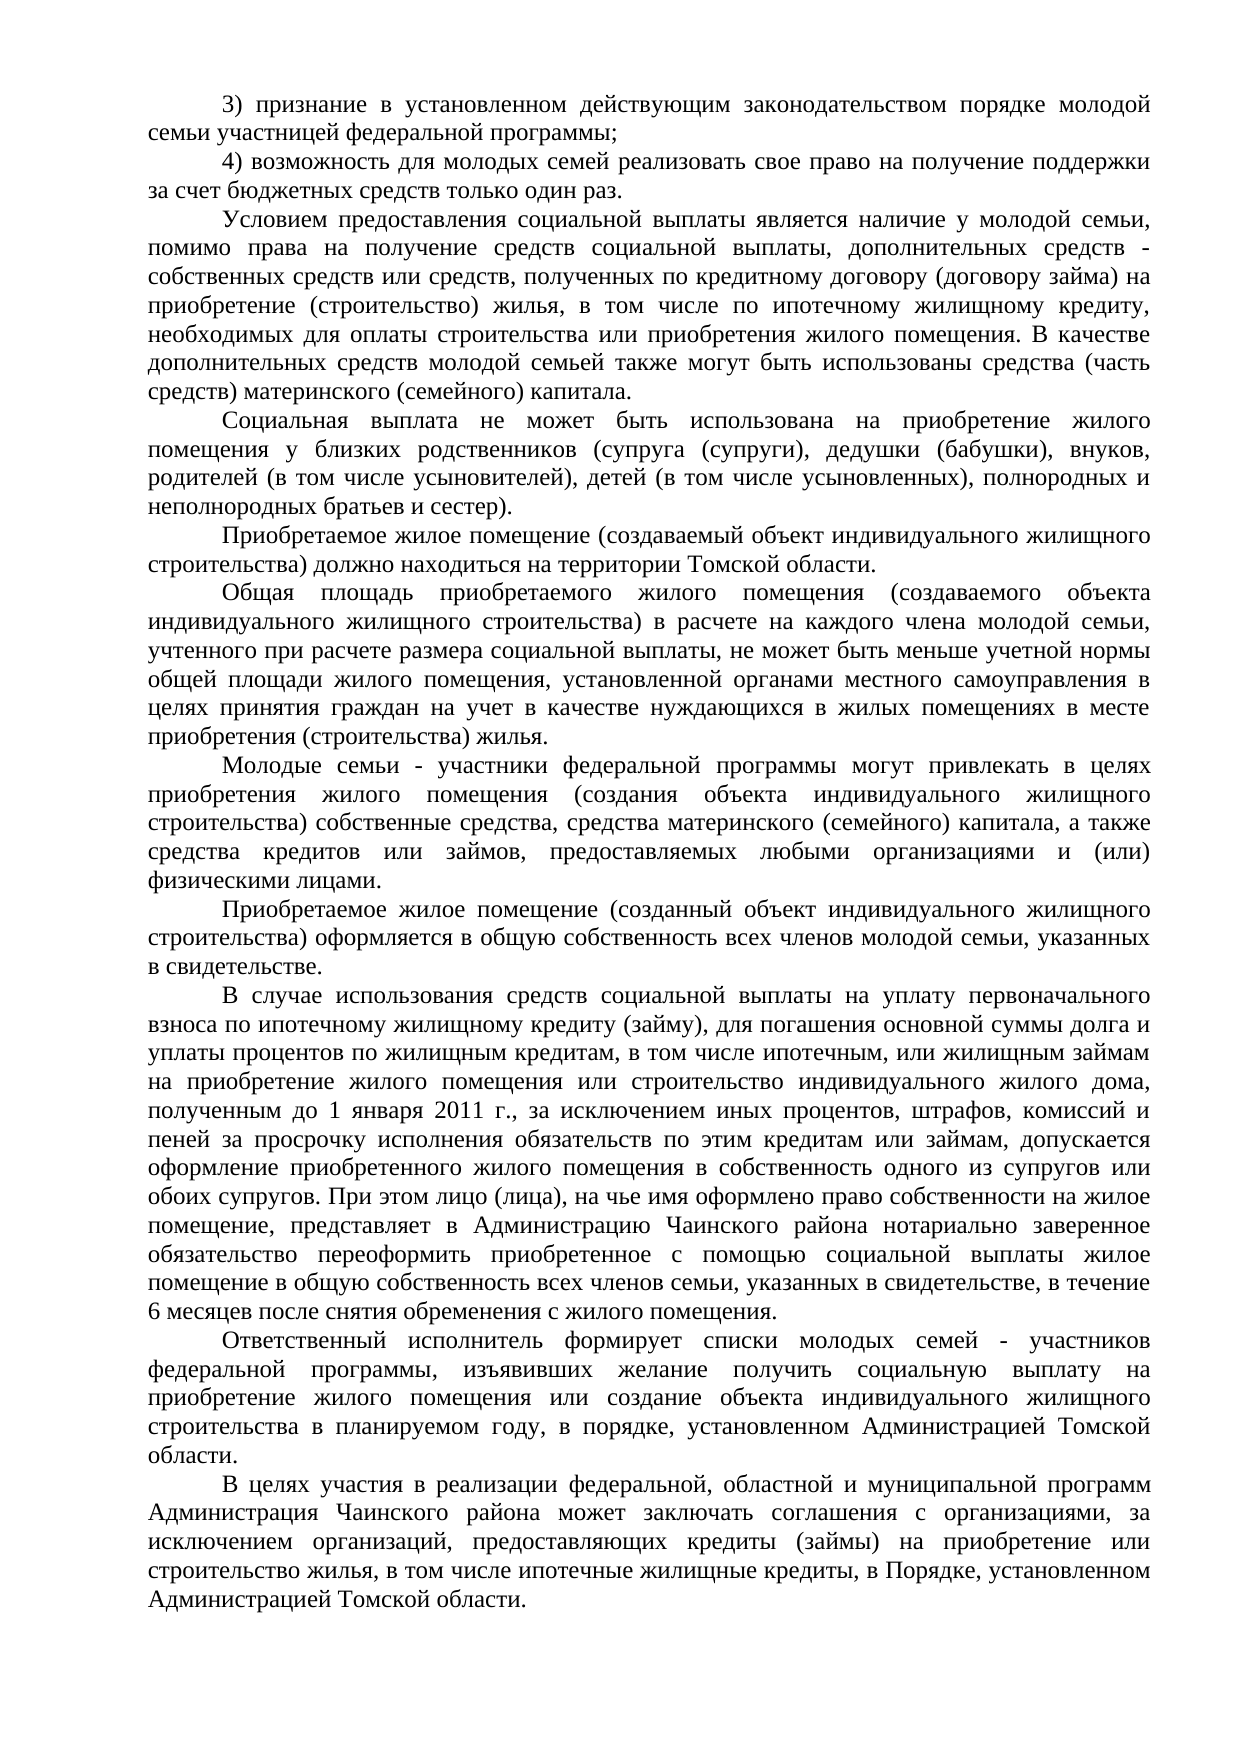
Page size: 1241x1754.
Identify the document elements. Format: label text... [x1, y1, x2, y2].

text В целях участия в реализации федеральной, областной и муниципальной программ Администрация Чаинского района может заключать соглашения с организациями, за исключением организаций, предоставляющих кредиты (займы) на приобретение или строительство жилья, в том числе ипотечные жилищные кредиты, в Порядке, установленном Администрацией Томской области. [148, 1469, 1152, 1612]
text Условием предоставления социальной выплаты является наличие у молодой семьи, помимо права на получение средств социальной выплаты, дополнительных средств - собственных средств или средств, полученных по кредитному договору (договору займа) на приобретение (строительство) жилья, в том числе по ипотечному жилищному кредиту, необходимых для оплаты строительства или приобретения жилого помещения. В качестве дополнительных средств молодой семьей также могут быть использованы средства (часть средств) материнского (семейного) капитала. [148, 204, 1152, 405]
text Молодые семьи - участники федеральной программы могут привлекать в целях приобретения жилого помещения (создания объекта индивидуального жилищного строительства) собственные средства, средства материнского (семейного) капитала, а также средства кредитов или займов, предоставляемых любыми организациями и (или) физическими лицами. [148, 750, 1152, 894]
text Приобретаемое жилое помещение (создаваемый объект индивидуального жилищного строительства) должно находиться на территории Томской области. [148, 520, 1152, 577]
text Приобретаемое жилое помещение (созданный объект индивидуального жилищного строительства) оформляется в общую собственность всех членов молодой семьи, указанных в свидетельстве. [148, 894, 1152, 980]
text 4) возможность для молодых семей реализовать свое право на получение поддержки за счет бюджетных средств только один раз. [148, 146, 1152, 204]
text В случае использования средств социальной выплаты на уплату первоначального взноса по ипотечному жилищному кредиту (займу), для погашения основной суммы долга и уплаты процентов по жилищным кредитам, в том числе ипотечным, или жилищным займам на приобретение жилого помещения или строительство индивидуального жилого дома, полученным до 1 января 2011 г., за исключением иных процентов, штрафов, комиссий и пеней за просрочку исполнения обязательств по этим кредитам или займам, допускается оформление приобретенного жилого помещения в собственность одного из супругов или обоих супругов. При этом лицо (лица), на чье имя оформлено право собственности на жилое помещение, представляет в Администрацию Чаинского района нотариально заверенное обязательство переоформить приобретенное с помощью социальной выплаты жилое помещение в общую собственность всех членов семьи, указанных в свидетельстве, в течение 6 месяцев после снятия обременения с жилого помещения. [148, 980, 1152, 1325]
text Ответственный исполнитель формирует списки молодых семей - участников федеральной программы, изъявивших желание получить социальную выплату на приобретение жилого помещения или создание объекта индивидуального жилищного строительства в планируемом году, в порядке, установленном Администрацией Томской области. [148, 1325, 1152, 1469]
text Общая площадь приобретаемого жилого помещения (создаваемого объекта индивидуального жилищного строительства) в расчете на каждого члена молодой семьи, учтенного при расчете размера социальной выплаты, не может быть меньше учетной нормы общей площади жилого помещения, установленной органами местного самоуправления в целях принятия граждан на учет в качестве нуждающихся в жилых помещениях в месте приобретения (строительства) жилья. [148, 577, 1152, 750]
text Социальная выплата не может быть использована на приобретение жилого помещения у близких родственников (супруга (супруги), дедушки (бабушки), внуков, родителей (в том числе усыновителей), детей (в том числе усыновленных), полнородных и неполнородных братьев и сестер). [148, 405, 1152, 520]
text 3) признание в установленном действующим законодательством порядке молодой семьи участницей федеральной программы; [148, 89, 1152, 146]
